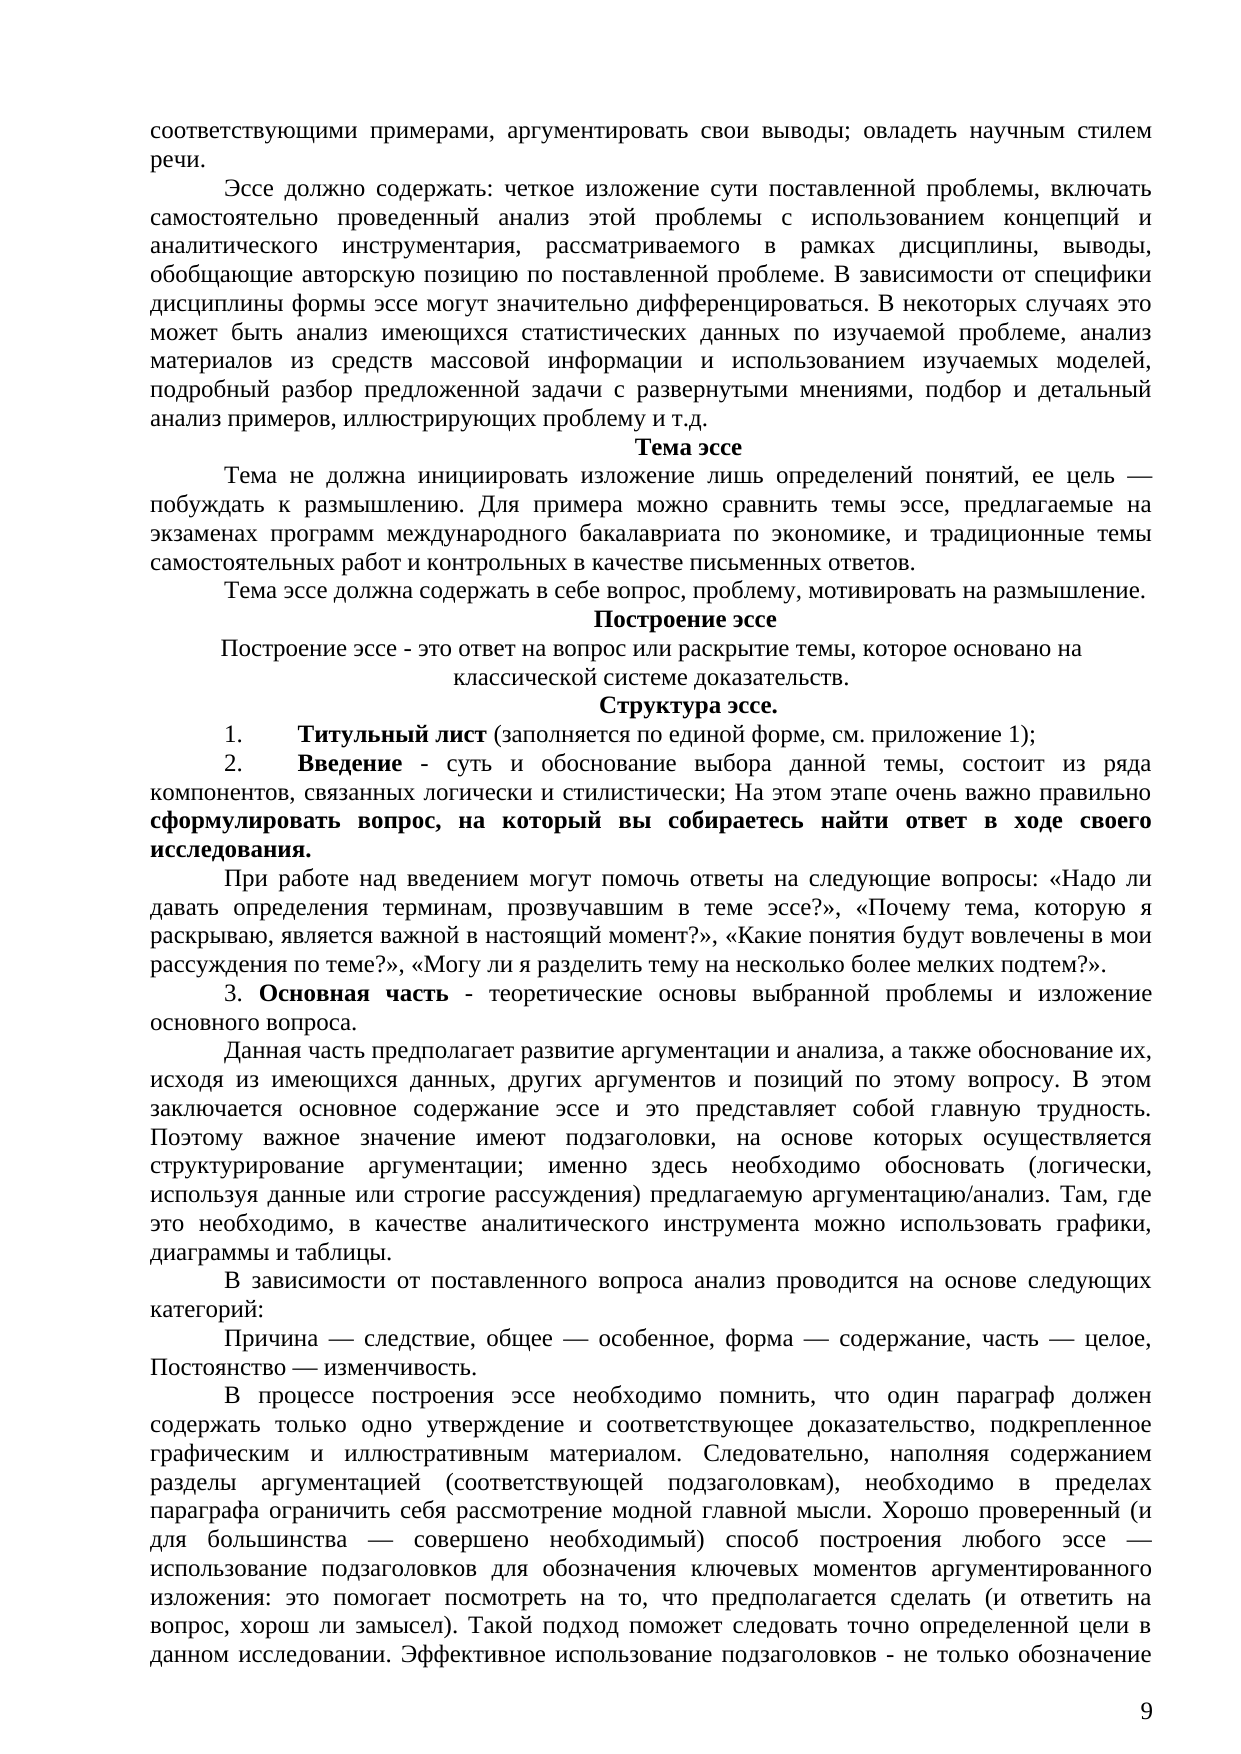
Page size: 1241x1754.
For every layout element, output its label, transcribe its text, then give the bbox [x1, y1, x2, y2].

text 3. Основная часть - теоретические основы выбранной проблемы и изложение основного вопроса. [150, 978, 1153, 1036]
list Титульный лист (заполняется по единой форме, см. приложение 1); [150, 719, 1153, 748]
text Тема эссе должна содержать в себе вопрос, проблему, мотивировать на размышление. [150, 576, 1153, 604]
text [150, 1381, 1153, 1668]
text Структура эссе. [150, 691, 1153, 719]
text Данная часть предполагает развитие аргументации и анализа, а также обоснование их, исходя из имеющихся данных, других аргументов и позиций по этому вопросу. В этом заключается основное содержание эссе и это представляет собой главную трудность. Поэтому важное значение имеют подзаголовки, на основе которых осуществляется структурирование аргументации; именно здесь необходимо обосновать (логически, используя данные или строгие рассуждения) предлагаемую аргументацию/анализ. Там, где это необходимо, в качестве аналитического инструмента можно использовать графики, диаграммы и таблицы. [150, 1036, 1153, 1266]
text Эссе должно содержать: четкое изложение сути поставленной проблемы, включать самостоятельно проведенный анализ этой проблемы с использованием концепций и аналитического инструментария, рассматриваемого в рамках дисциплины, выводы, обобщающие авторскую позицию по поставленной проблеме. В зависимости от специфики дисциплины формы эссе могут значительно дифференцироваться. В некоторых случаях это может быть анализ имеющихся статистических данных по изучаемой проблеме, анализ материалов из средств массовой информации и использованием изучаемых моделей, подробный разбор предложенной задачи с развернутыми мнениями, подбор и детальный анализ примеров, иллюстрирующих проблему и т.д. [150, 173, 1153, 432]
text Тема не должна инициировать изложение лишь определений понятий, ее цель — побуждать к размышлению. Для примера можно сравнить темы эссе, предлагаемые на экзаменах программ международного бакалавриата по экономике, и традиционные темы самостоятельных работ и контрольных в качестве письменных ответов. [150, 461, 1153, 576]
text В зависимости от поставленного вопроса анализ проводится на основе следующих категорий: [150, 1266, 1153, 1323]
text При работе над введением могут помочь ответы на следующие вопросы: «Надо ли давать определения терминам, прозвучавшим в теме эссе?», «Почему тема, которую я раскрываю, является важной в настоящий момент?», «Какие понятия будут вовлечены в мои рассуждения по теме?», «Могу ли я разделить тему на несколько более мелких подтем?». [150, 863, 1153, 978]
text Причина — следствие, общее — особенное, форма — содержание, часть — целое, Постоянство — изменчивость. [150, 1323, 1153, 1381]
text Тема эссе [150, 432, 1153, 461]
text Построение эссе Построение эссе - это ответ на вопрос или раскрытие темы, которое основано на классической системе доказательств. [150, 604, 1153, 691]
list Введение - суть и обоснование выбора данной темы, состоит из ряда компонентов, связанных логически и стилистически; На этом этапе очень важно правильно сформулировать вопрос, на который вы собираетесь найти ответ в ходе своего исследования. [150, 748, 1153, 863]
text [150, 116, 1153, 173]
